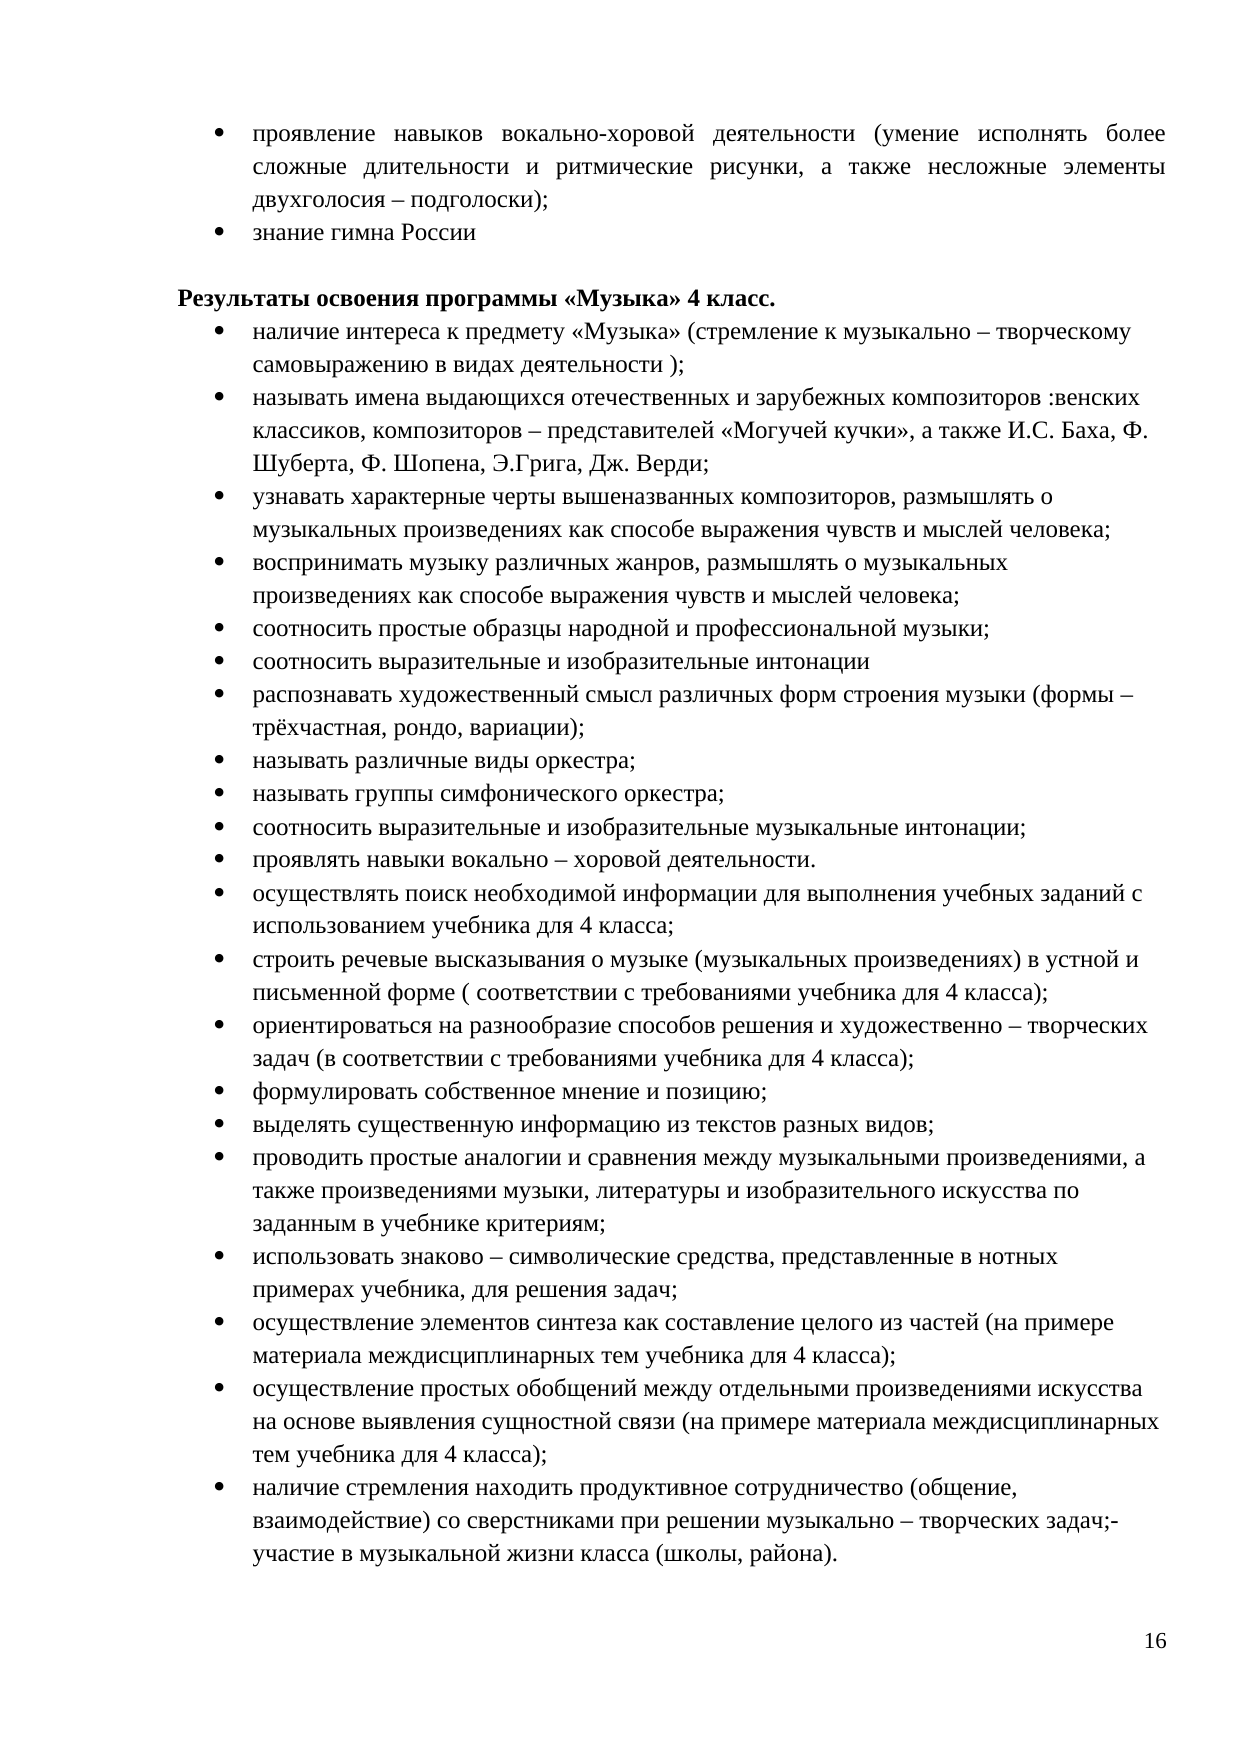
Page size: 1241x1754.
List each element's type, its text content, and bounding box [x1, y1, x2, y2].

text Результаты освоения программы «Музыка» 4 класс. [177, 283, 1167, 312]
list строить речевые высказывания о музыке (музыкальных произведениях) в устной и письменной форме ( соответствии с требованиями учебника для 4 класса); [215, 944, 1167, 1005]
list осуществление элементов синтеза как составление целого из частей (на примере материала междисциплинарных тем учебника для 4 класса); [215, 1307, 1167, 1369]
list воспринимать музыку различных жанров, размышлять о музыкальных произведениях как способе выражения чувств и мыслей человека; [215, 547, 1167, 609]
list использовать знаково – символические средства, представленные в нотных примерах учебника, для решения задач; [215, 1241, 1167, 1303]
list формулировать собственное мнение и позицию; [215, 1076, 1167, 1104]
list ориентироваться на разнообразие способов решения и художественно – творческих задач (в соответствии с требованиями учебника для 4 класса); [215, 1010, 1167, 1071]
list знание гимна России [215, 217, 1167, 246]
list называть группы симфонического оркестра; [215, 778, 1167, 807]
list выделять существенную информацию из текстов разных видов; [215, 1109, 1167, 1137]
list соотносить простые образцы народной и профессиональной музыки; [215, 613, 1167, 642]
list называть имена выдающихся отечественных и зарубежных композиторов :венских классиков, композиторов – представителей «Могучей кучки», а также И.С. Баха, Ф. Шуберта, Ф. Шопена, Э.Грига, Дж. Верди; [215, 382, 1167, 477]
list проявление навыков вокально-хоровой деятельности (умение исполнять более сложные длительности и ритмические рисунки, а также несложные элементы двухголосия – подголоски); [215, 118, 1167, 213]
list узнавать характерные черты вышеназванных композиторов, размышлять о музыкальных произведениях как способе выражения чувств и мыслей человека; [215, 481, 1167, 543]
list распознавать художественный смысл различных форм строения музыки (формы – трёхчастная, рондо, вариации); [215, 679, 1167, 741]
list соотносить выразительные и изобразительные музыкальные интонации; [215, 812, 1167, 840]
list соотносить выразительные и изобразительные интонации [215, 646, 1167, 675]
list осуществлять поиск необходимой информации для выполнения учебных заданий с использованием учебника для 4 класса; [215, 878, 1167, 939]
list проявлять навыки вокально – хоровой деятельности. [215, 844, 1167, 873]
list проводить простые аналогии и сравнения между музыкальными произведениями, а также произведениями музыки, литературы и изобразительного искусства по заданным в учебнике критериям; [215, 1142, 1167, 1237]
list наличие интереса к предмету «Музыка» (стремление к музыкально – творческому самовыражению в видах деятельности ); [215, 316, 1167, 378]
list наличие стремления находить продуктивное сотрудничество (общение, взаимодействие) со сверстниками при решении музыкально – творческих задач;- участие в музыкальной жизни класса (школы, района). [215, 1472, 1167, 1567]
list осуществление простых обобщений между отдельными произведениями искусства на основе выявления сущностной связи (на примере материала междисциплинарных тем учебника для 4 класса); [215, 1373, 1167, 1468]
list называть различные виды оркестра; [215, 746, 1167, 774]
